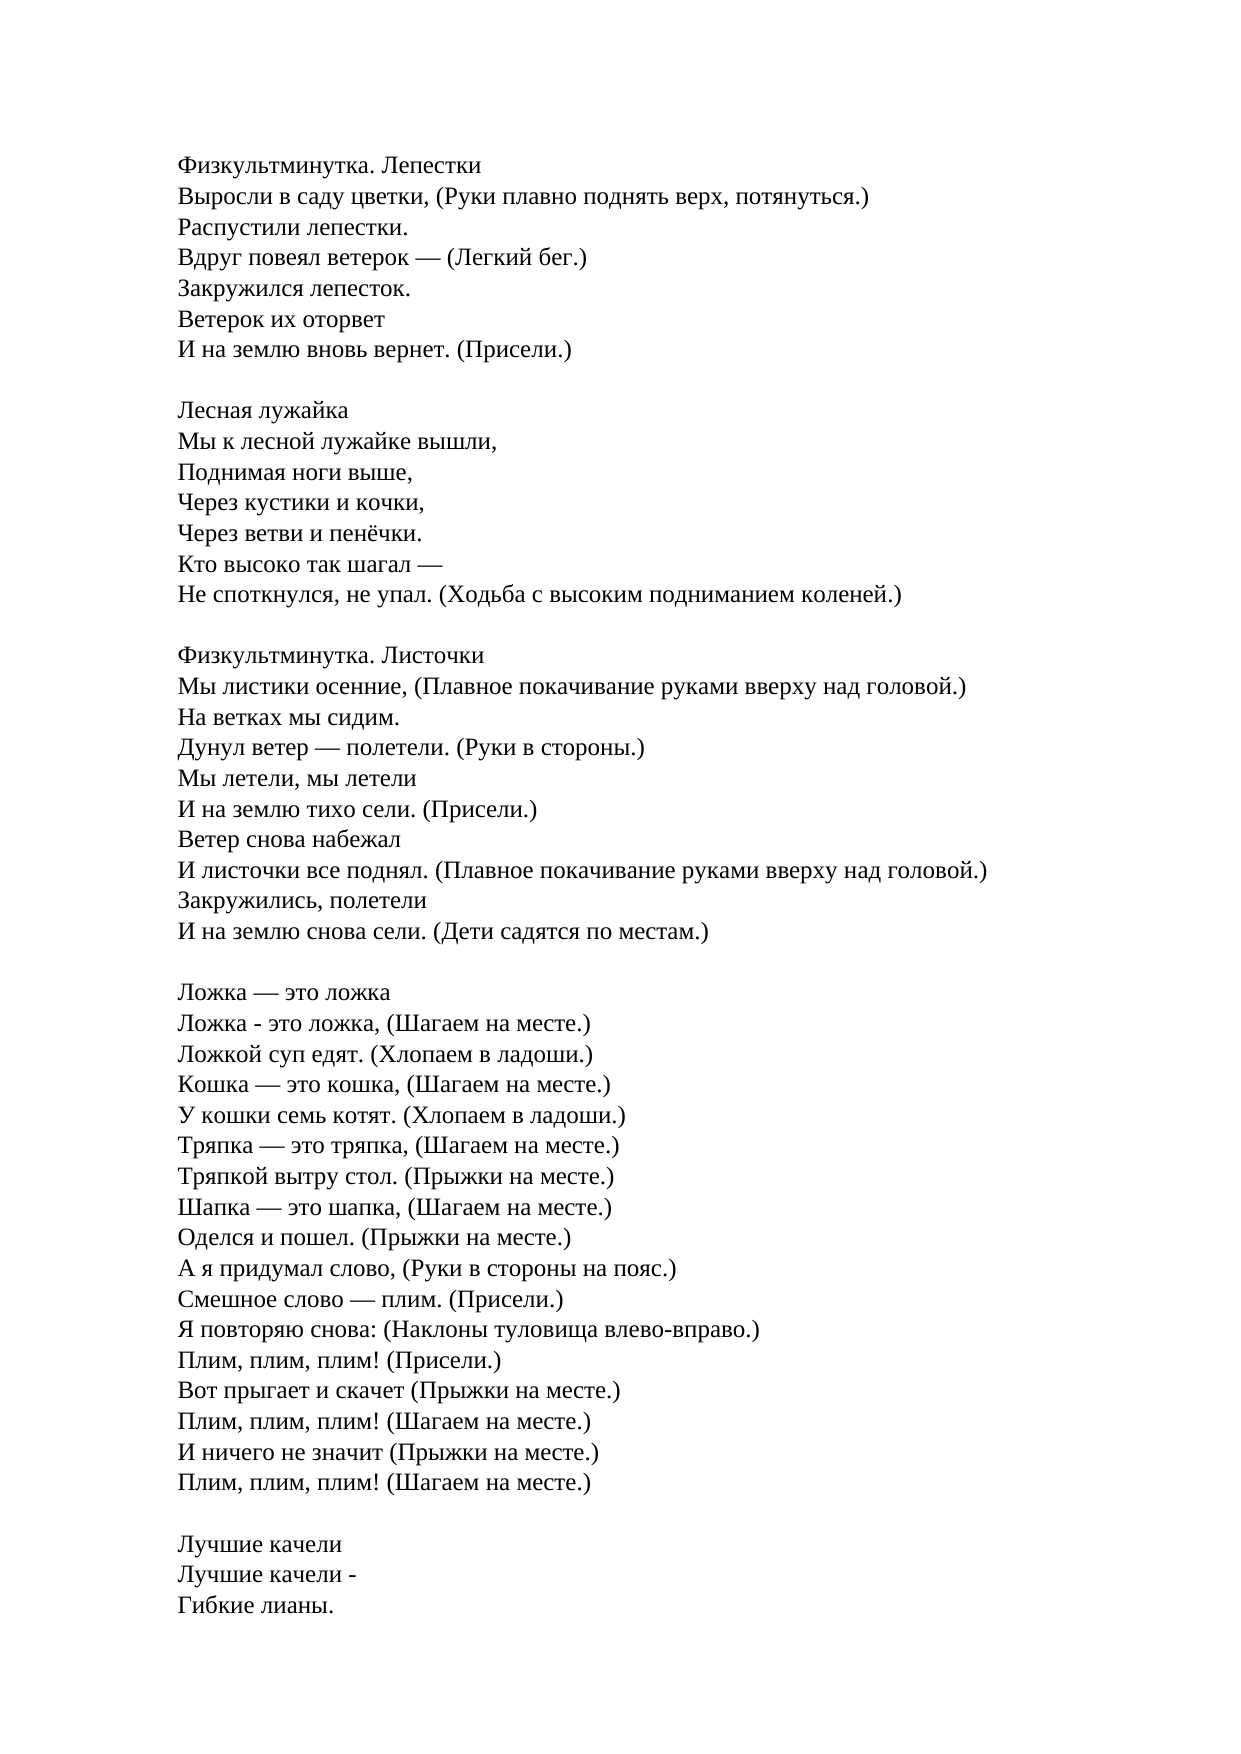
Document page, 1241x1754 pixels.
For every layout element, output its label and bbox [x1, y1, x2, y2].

text [177, 118, 1152, 1619]
